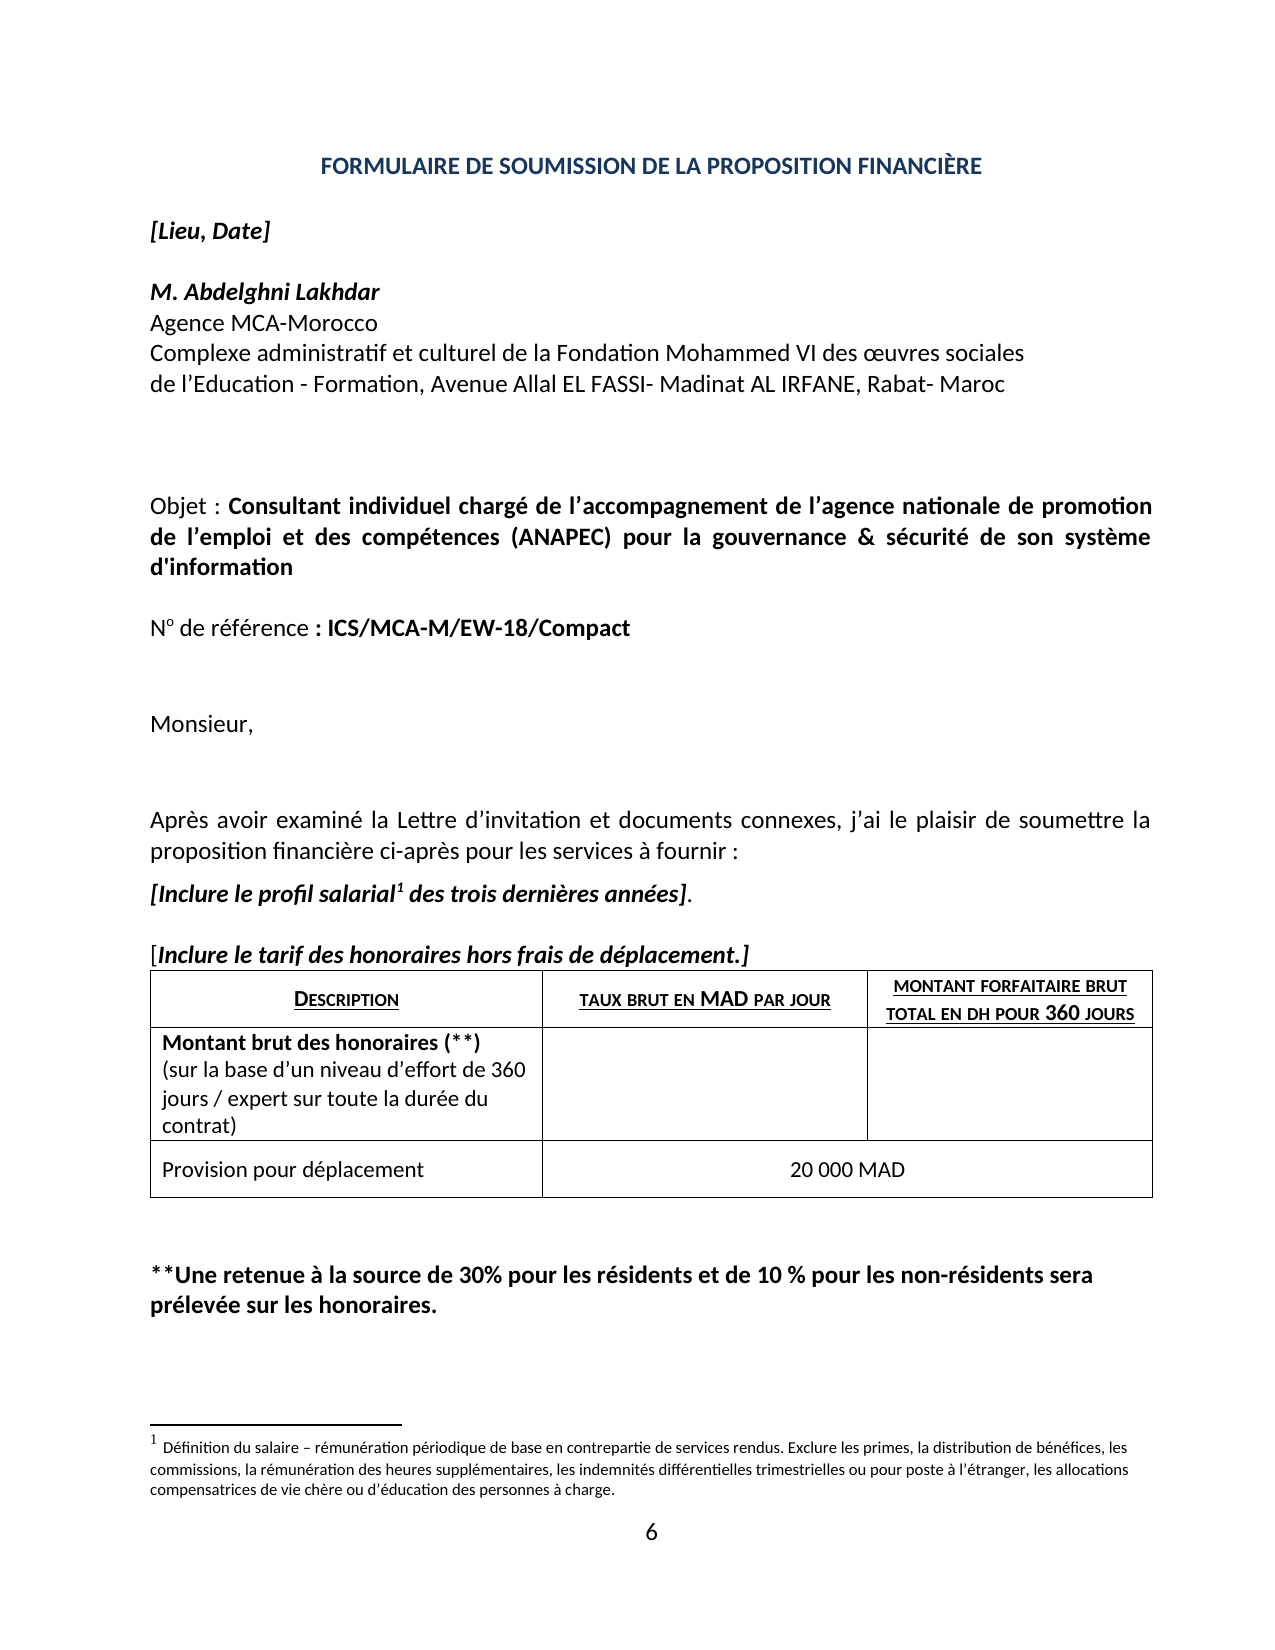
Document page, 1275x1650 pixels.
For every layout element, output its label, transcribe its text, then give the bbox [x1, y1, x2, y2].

table_header taux brut en MAD par jour [543, 971, 867, 1027]
text **Une retenue à la source de 30% pour les résidents et de 10 % pour les non-résidents sera prélevée sur les honoraires. [150, 1259, 1153, 1320]
table_header Description [151, 971, 542, 1027]
text [Lieu, Date] [150, 216, 1155, 246]
text Complexe administratif et culturel de la Fondation Mohammed VI des œuvres sociales [150, 338, 1153, 368]
table_cell 20 000 MAD [543, 1141, 1152, 1197]
text de l’Education - Formation, Avenue Allal EL FASSI- Madinat AL IRFANE, Rabat- Maroc [150, 368, 1153, 399]
text [Inclure le tarif des honoraires hors frais de déplacement.] [150, 939, 1153, 969]
text FORMULAIRE DE SOUMISSION DE LA PROPOSITION FINANCIÈRE [150, 150, 1153, 181]
text Après avoir examiné la Lettre d’invitation et documents connexes, j’ai le plaisir de soumettre la proposition financière ci-après pour les services à fournir : [150, 804, 1153, 865]
table_cell [868, 1028, 1152, 1140]
table_cell [543, 1028, 867, 1140]
text M. Abdelghni Lakhdar [150, 277, 1153, 307]
table_cell Provision pour déplacement [151, 1141, 542, 1197]
text [Inclure le profil salarial des trois dernières années]. [150, 878, 1153, 908]
text Agence MCA-Morocco [150, 307, 1153, 338]
table_header montant forfaitaire brut total en dh pour 360 jours [868, 971, 1152, 1027]
text Monsieur, [150, 708, 1153, 739]
text No de référence : ICS/MCA-M/EW-18/Compact [150, 612, 1153, 643]
text Objet : Consultant individuel chargé de l’accompagnement de l’agence nationale de promotion de l’emploi et des compétences (ANAPEC) pour la gouvernance & sécurité de son système d'information [150, 490, 1153, 582]
table_cell Montant brut des honoraires (**) (sur la base d’un niveau d’effort de 360 jours / expert sur toute la durée du contrat) [151, 1028, 542, 1140]
